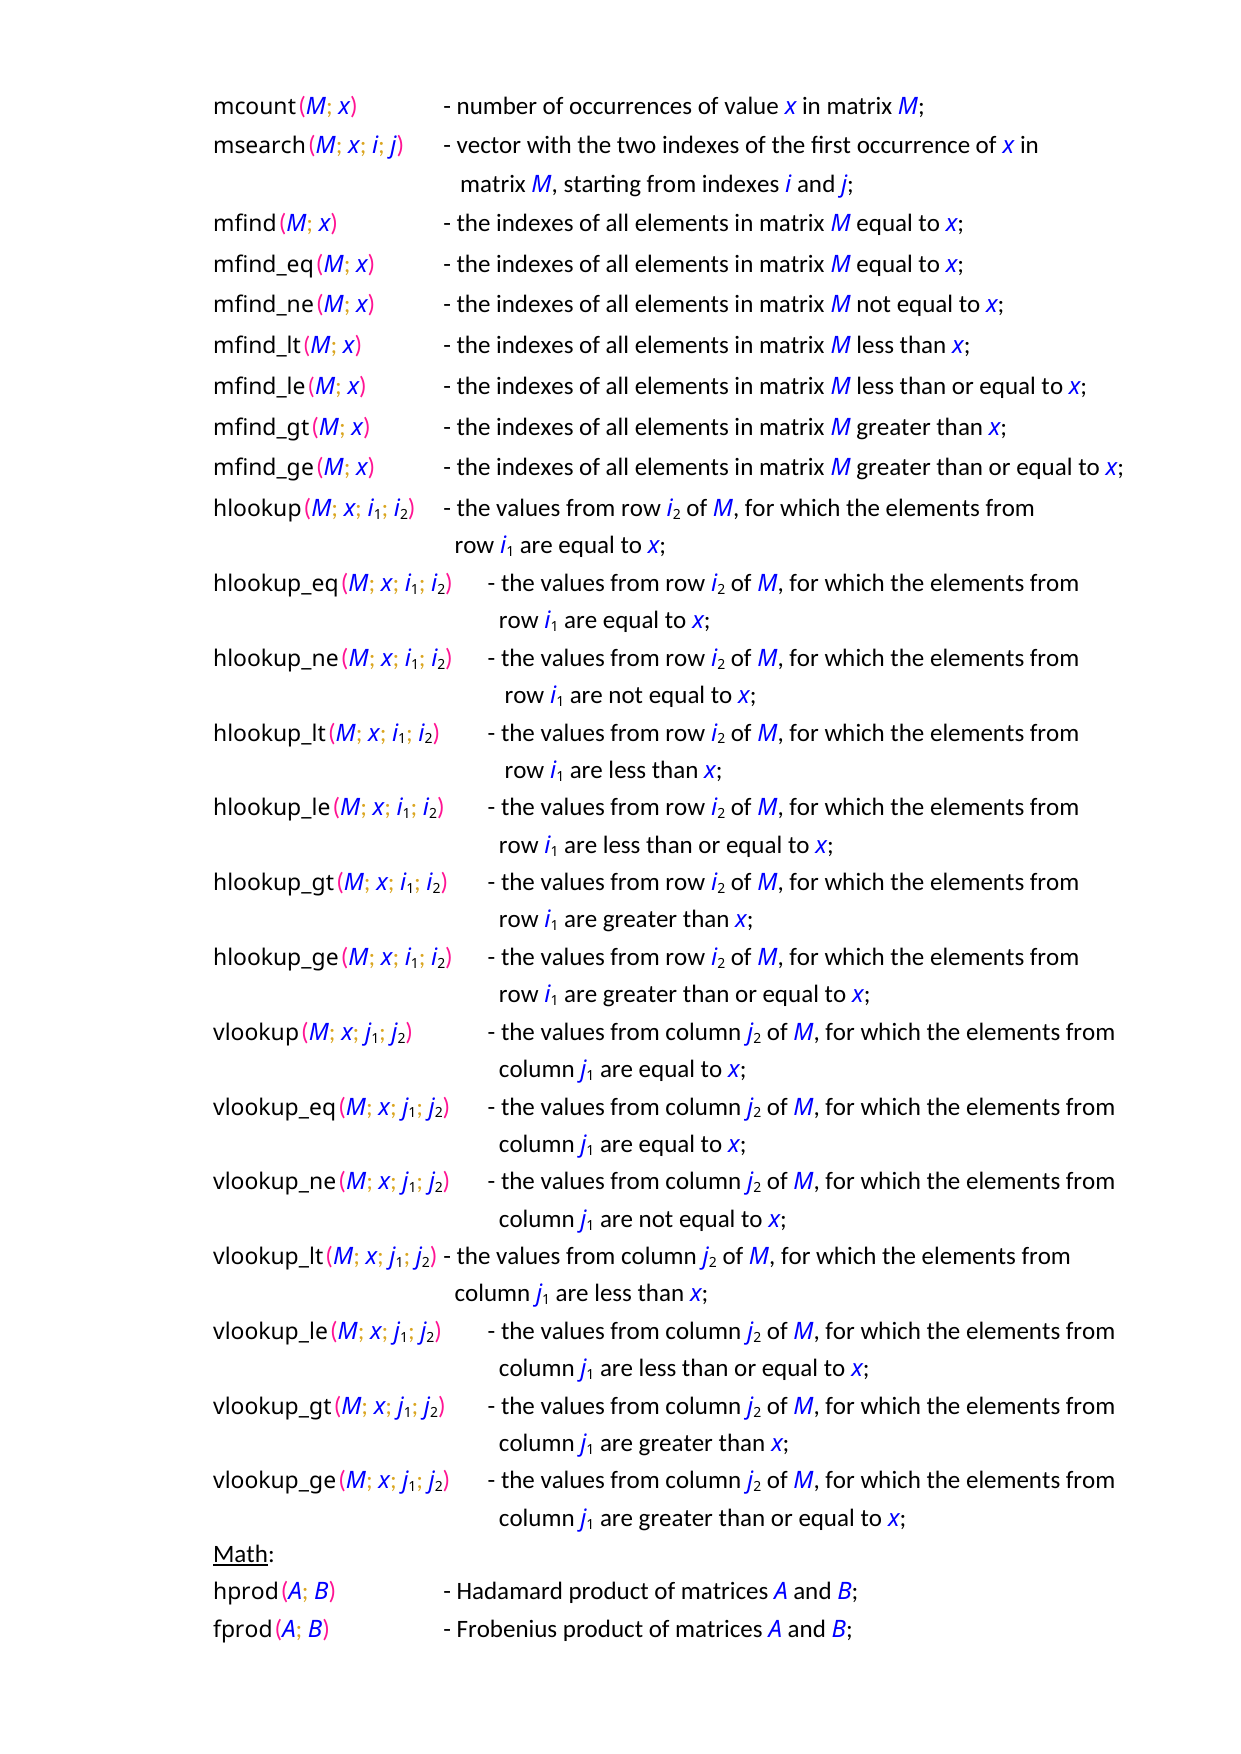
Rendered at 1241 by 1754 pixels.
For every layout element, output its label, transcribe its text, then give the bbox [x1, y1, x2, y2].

text mfind(M; x) - the indexes of all elements in matrix M equal to x; mfind_eq(M; x) - the indexes of all elements in matrix M equal to x; mfind_ne(M; x) - the indexes of all elements in matrix M not equal to x; mfind_lt(M; x) - the indexes of all elements in matrix M less than x; mfind_le(M; x) - the indexes of all elements in matrix M less than or equal to x; mfind_gt(M; x) - the indexes of all elements in matrix M greater than x; mfind_ge(M; x) - the indexes of all elements in matrix M greater than or equal to x; [177, 206, 1166, 483]
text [177, 491, 1166, 1644]
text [177, 89, 1166, 199]
